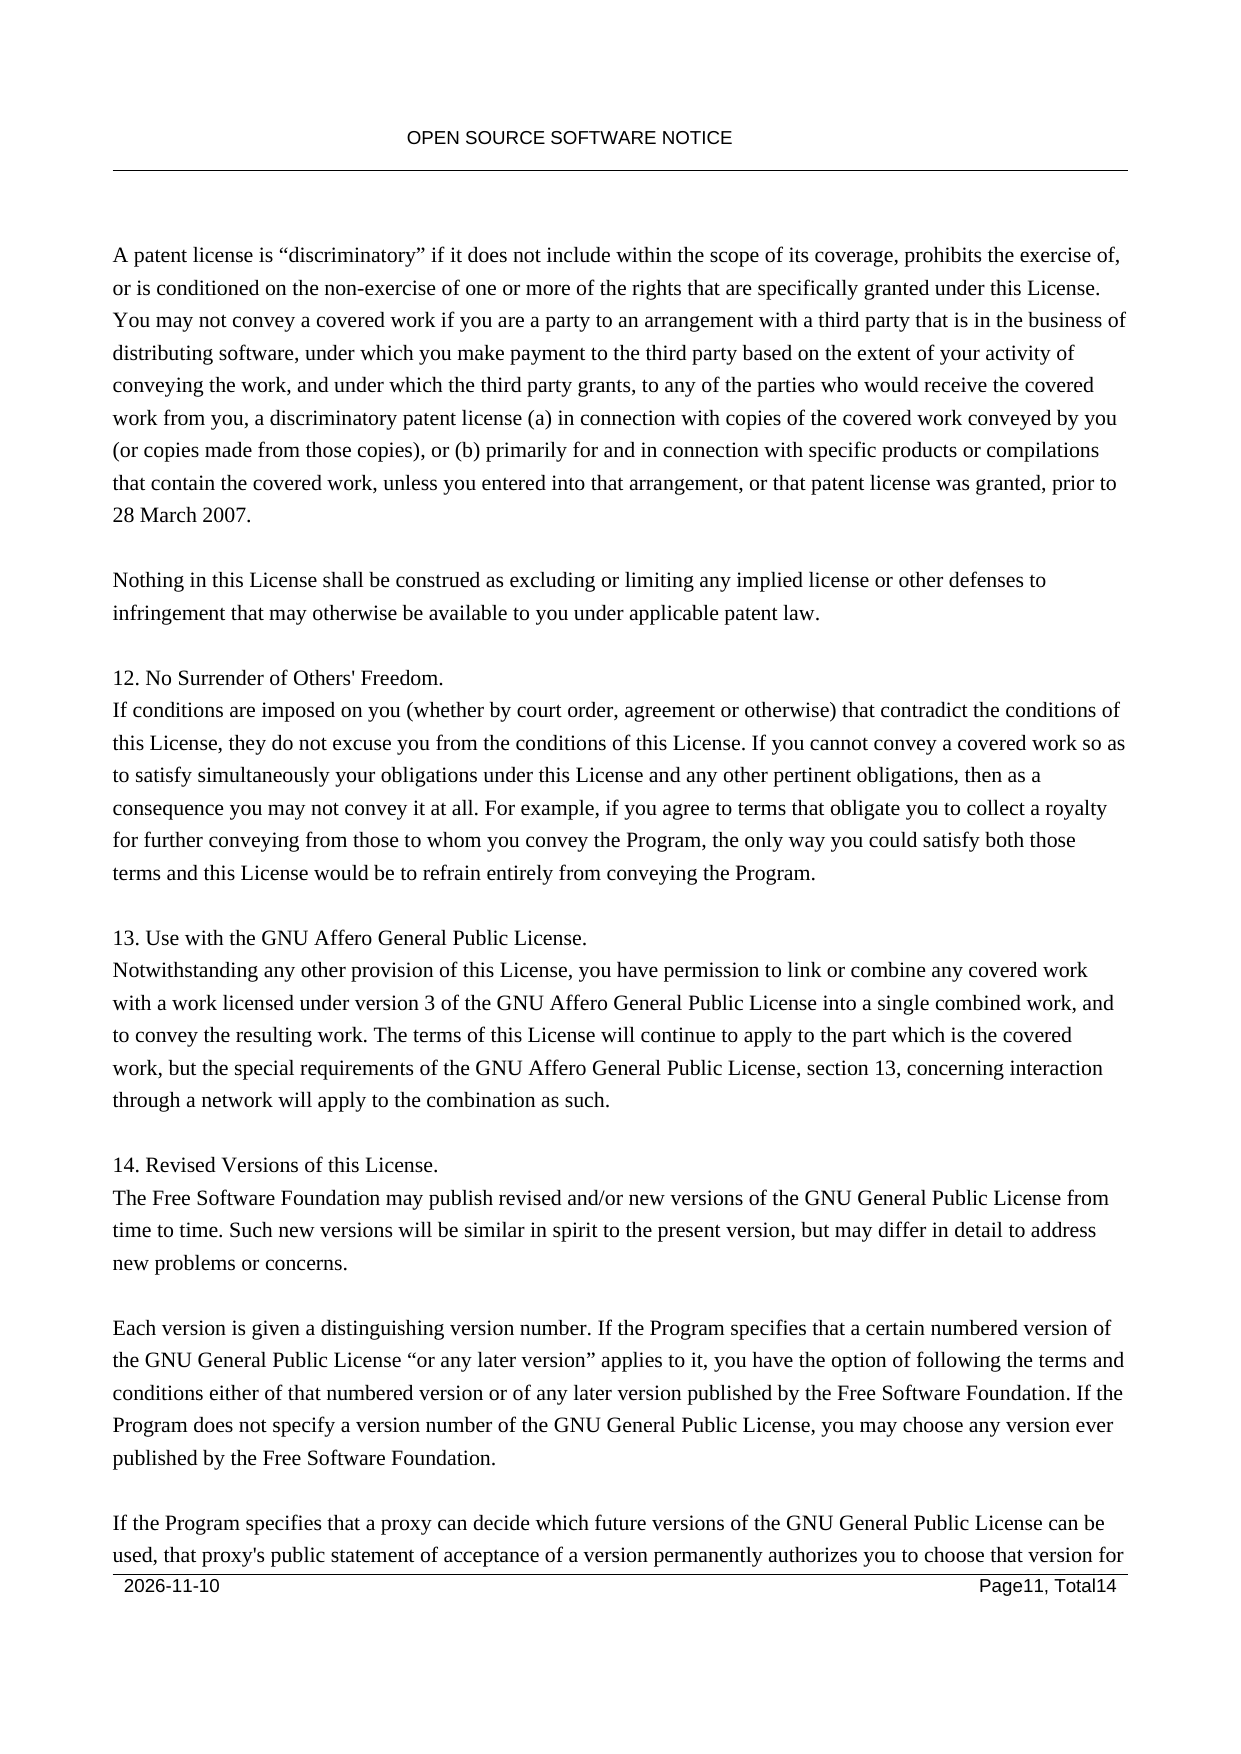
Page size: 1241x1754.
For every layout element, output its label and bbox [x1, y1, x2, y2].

text [112, 206, 1128, 1571]
